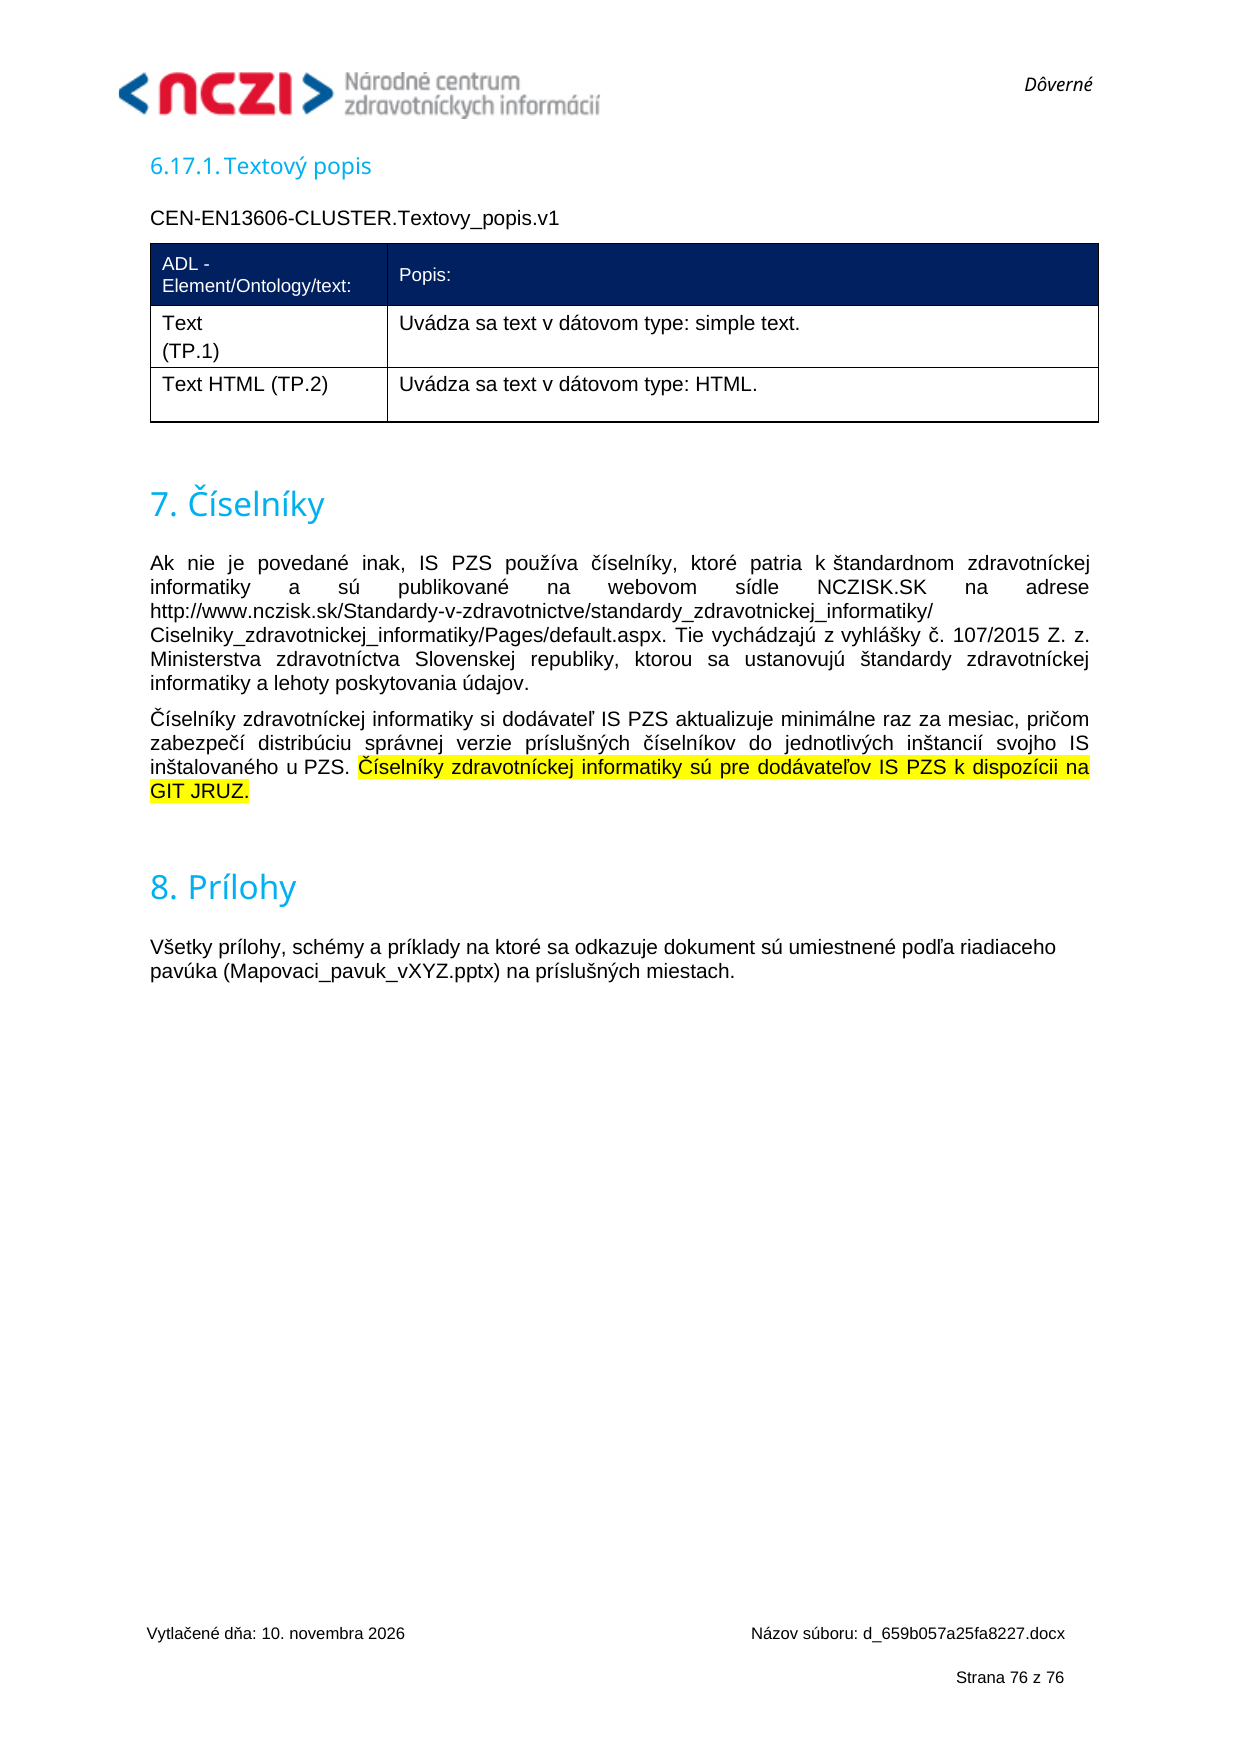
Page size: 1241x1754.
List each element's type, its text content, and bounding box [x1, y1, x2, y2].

subtitle Prílohy [150, 864, 1090, 909]
subtitle Číselníky [150, 480, 1090, 526]
text Ak nie je povedané inak, IS PZS používa číselníky, ktoré patria k štandardnom zdravotníckej informatiky a sú publikované na webovom sídle NCZISK.SK na adrese http://www.nczisk.sk/Standardy-v-zdravotnictve/standardy_zdravotnickej_informatiky/Ciselniky_zdravotnickej_informatiky/Pages/default.aspx. Tie vychádzajú z vyhlášky č. 107/2015 Z. z. Ministerstva zdravotníctva Slovenskej republiky, ktorou sa ustanovujú štandardy zdravotníckej informatiky a lehoty poskytovania údajov. [150, 551, 1090, 694]
table_cell Text HTML (TP.2) [151, 368, 387, 421]
text CEN-EN13606-CLUSTER.Textovy_popis.v1 [150, 206, 1090, 230]
table_header ADL - Element/Ontology/text: [151, 244, 387, 305]
table_cell Uvádza sa text v dátovom type: simple text. [388, 306, 1098, 367]
table_cell Text (TP.1) [151, 306, 387, 367]
subtitle Textový popis [150, 150, 1090, 181]
text Číselníky zdravotníckej informatiky si dodávateľ IS PZS aktualizuje minimálne raz za mesiac, pričom zabezpečí distribúciu správnej verzie príslušných číselníkov do jednotlivých inštancií svojho IS inštalovaného u PZS. Číselníky zdravotníckej informatiky sú pre dodávateľov IS PZS k dispozícii na GIT JRUZ. [150, 707, 1090, 803]
text Všetky prílohy, schémy a príklady na ktoré sa odkazuje dokument sú umiestnené podľa riadiaceho pavúka (Mapovaci_pavuk_vXYZ.pptx) na príslušných miestach. [150, 934, 1090, 982]
picture [118, 72, 600, 119]
table_header Popis: [388, 244, 1098, 305]
table_cell Uvádza sa text v dátovom type: HTML. [388, 368, 1098, 421]
